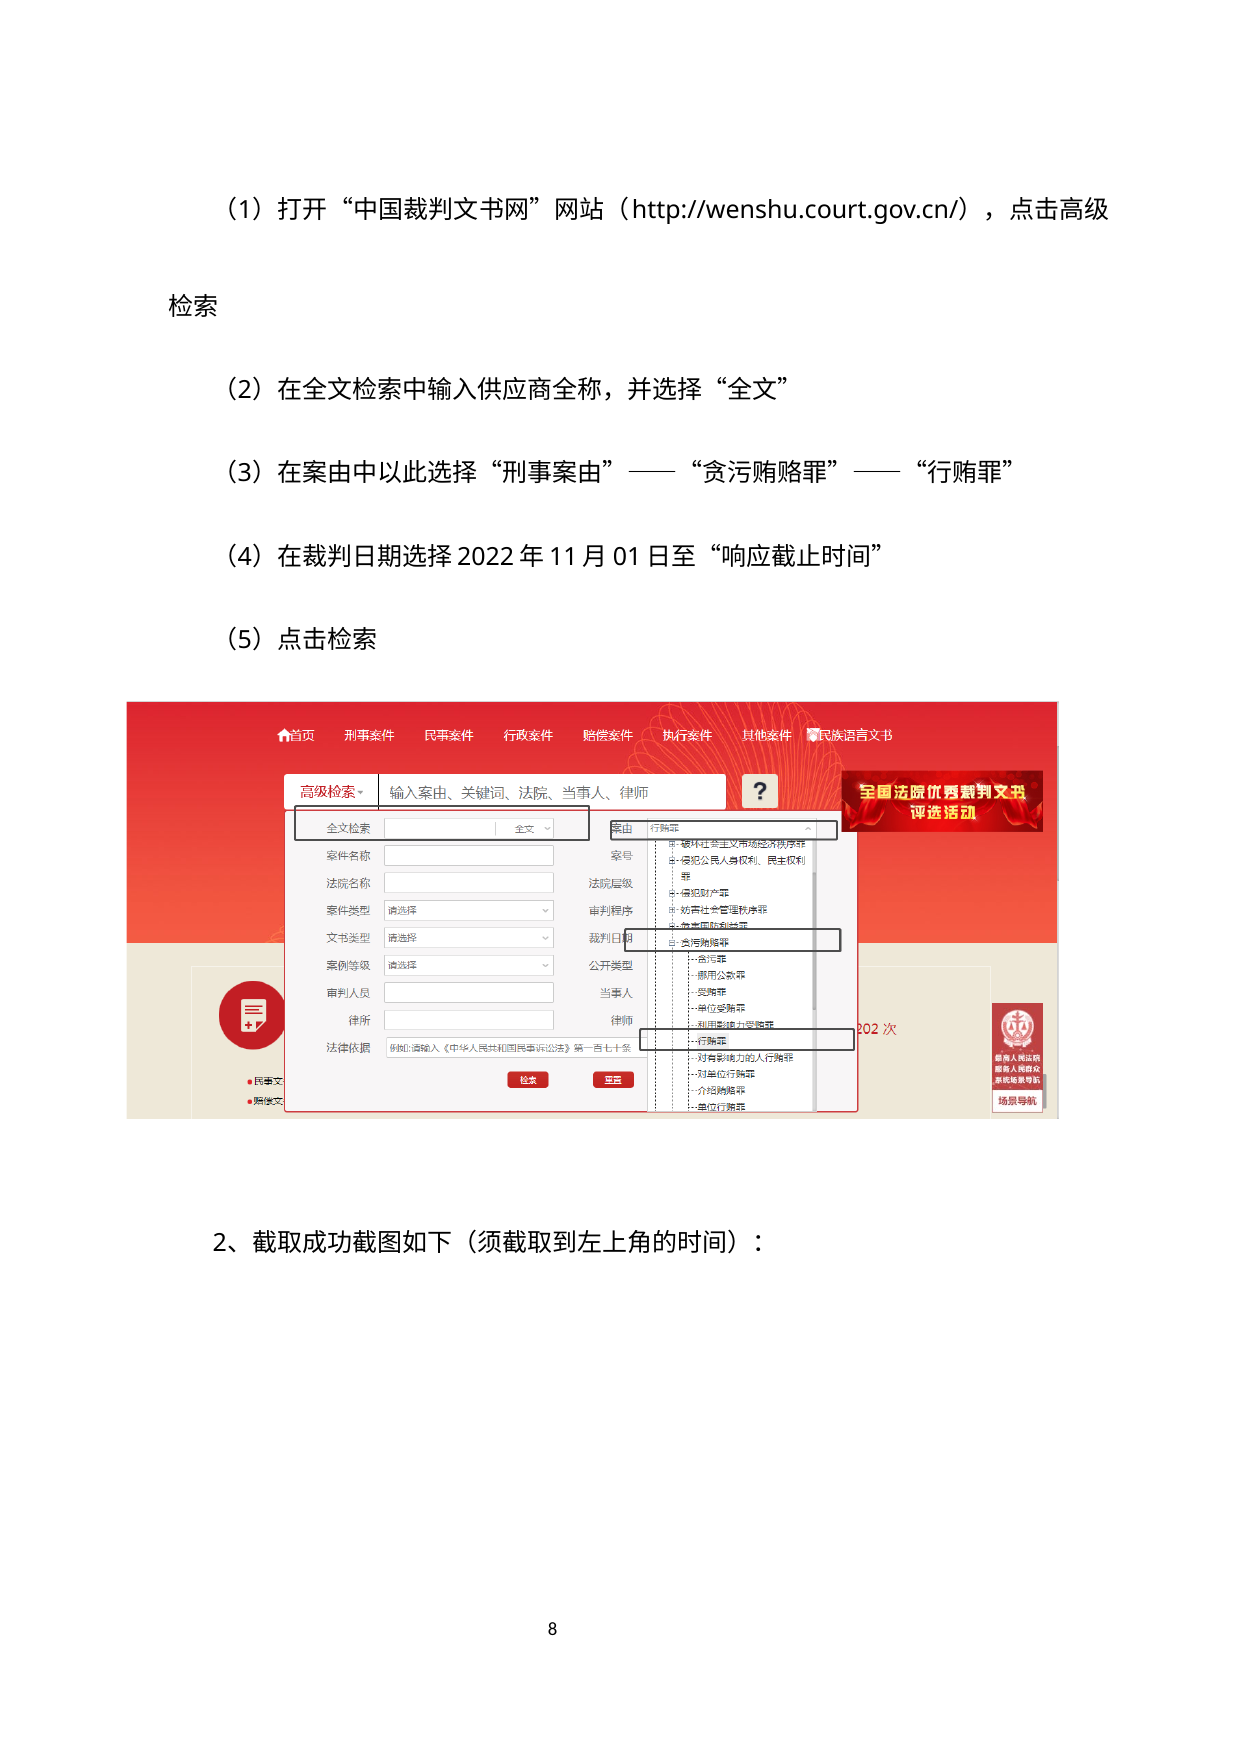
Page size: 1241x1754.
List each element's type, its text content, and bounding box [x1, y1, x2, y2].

text （3）在案由中以此选择“刑事案由”——“贪污贿赂罪”——“行贿罪” [169, 438, 1110, 503]
text （2）在全文检索中输入供应商全称，并选择“全文” [169, 355, 1110, 420]
text （5）点击检索 [169, 605, 1110, 670]
text （1）打开“中国裁判文书网”网站（http://wenshu.court.gov.cn/），点击高级检索 [169, 175, 1110, 337]
picture [126, 701, 1059, 1119]
text （4）在裁判日期选择2022年11月01日至“响应截止时间” [169, 522, 1110, 587]
